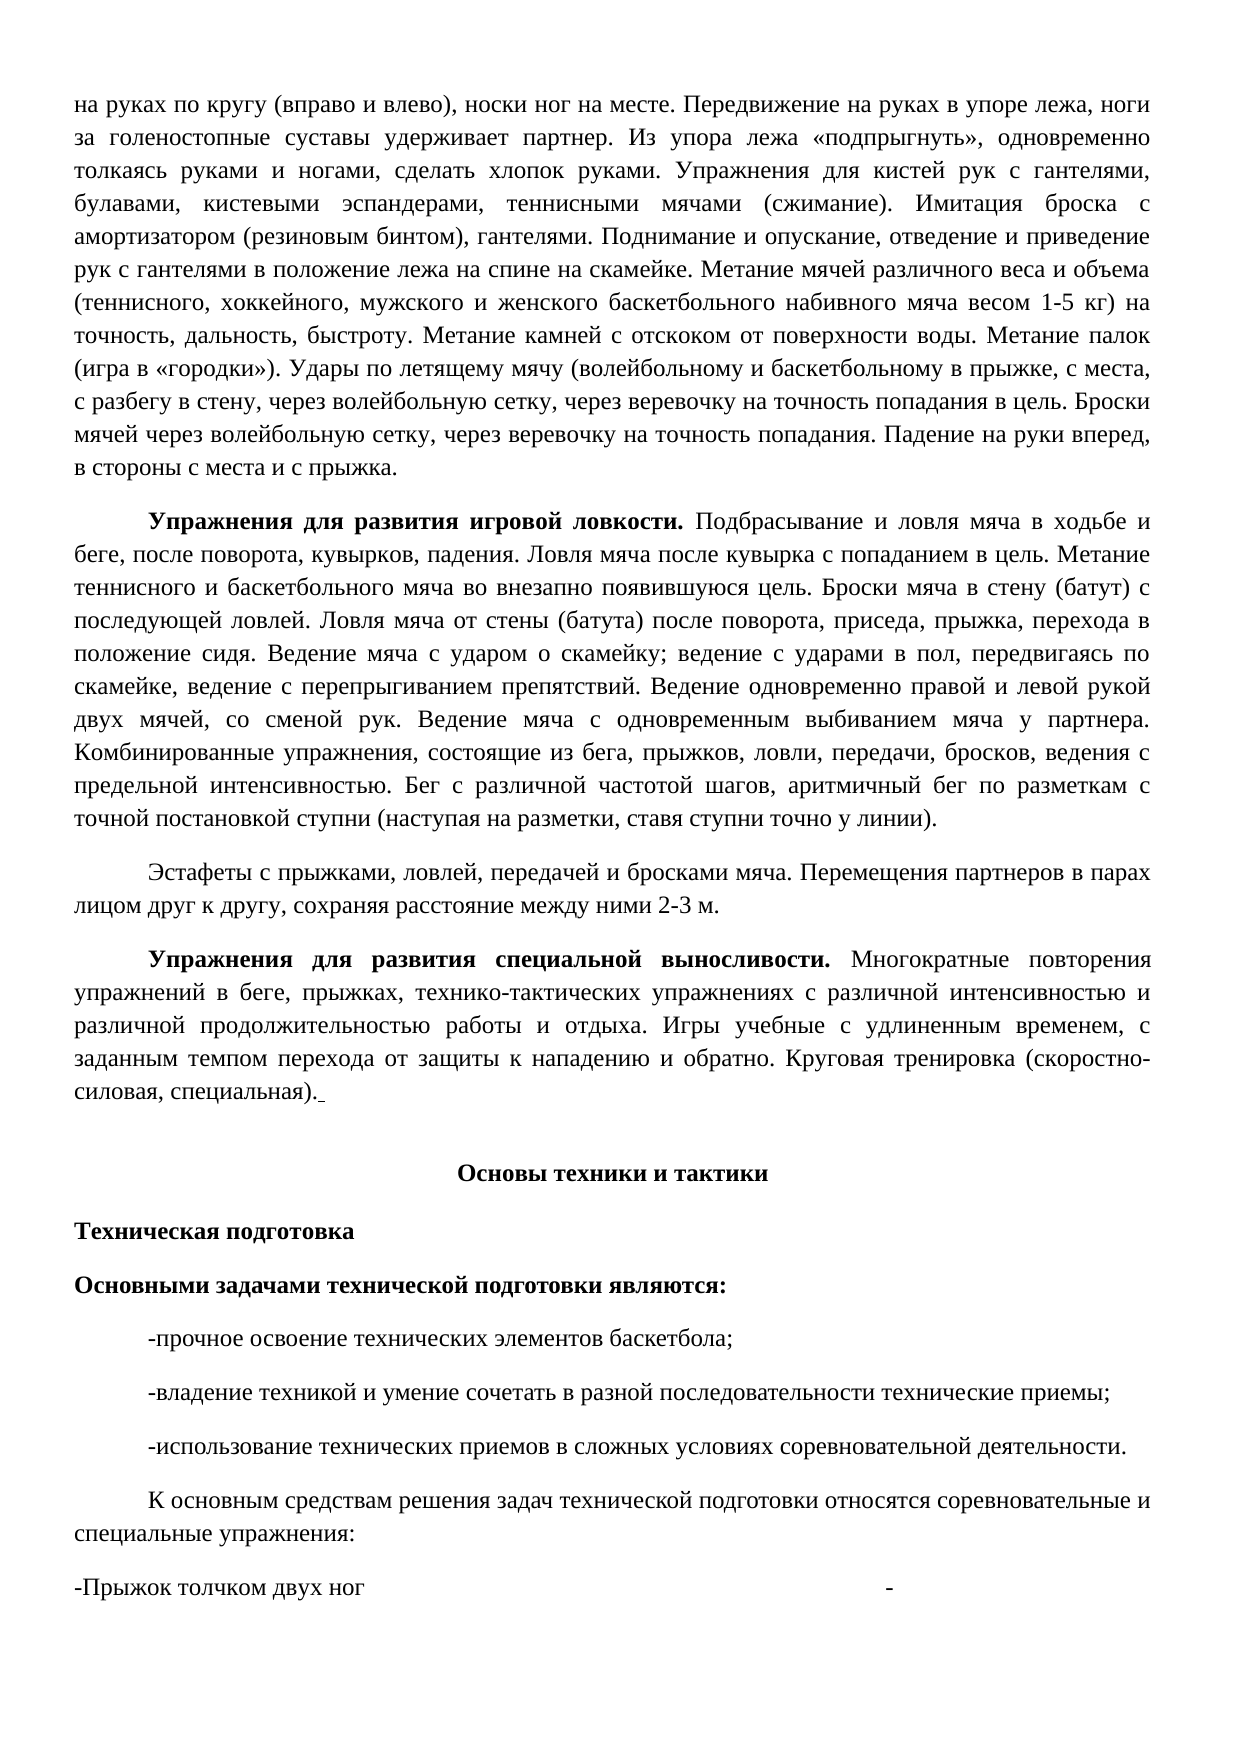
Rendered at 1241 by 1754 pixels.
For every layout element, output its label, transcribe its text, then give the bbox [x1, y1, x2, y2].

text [74, 89, 1152, 481]
text Эстафеты с прыжками, ловлей, передачей и бросками мяча. Перемещения партнеров в парах лицом друг к другу, сохраняя расстояние между ними 2-3 м. [74, 857, 1152, 918]
text К основным средствам решения задач технической подготовки относятся соревновательные и специальные упражнения: [74, 1485, 1152, 1547]
text -владение техникой и умение сочетать в разной последовательности технические приемы; [74, 1377, 1152, 1406]
text Основными задачами технической подготовки являются: [74, 1270, 1152, 1298]
text Упражнения для развития специальной выносливости. Многократные повторения упражнений в беге, прыжках, технико-тактических упражнениях с различной интенсивностью и различной продолжительностью работы и отдыха. Игры учебные с удлиненным временем, с заданным темпом перехода от защиты к нападению и обратно. Круговая тренировка (скоростно-силовая, специальная). [74, 944, 1152, 1104]
text Основы техники и тактики [74, 1158, 1152, 1187]
text -Прыжок толчком двух ног - [74, 1572, 1133, 1601]
text Техническая подготовка [74, 1216, 1152, 1244]
text -прочное освоение технических элементов баскетбола; [74, 1323, 1152, 1352]
text -использование технических приемов в сложных условиях соревновательной деятельности. [74, 1431, 1152, 1460]
text Упражнения для развития игровой ловкости. Подбрасывание и ловля мяча в ходьбе и беге, после поворота, кувырков, падения. Ловля мяча после кувырка с попаданием в цель. Метание теннисного и баскетбольного мяча во внезапно появившуюся цель. Броски мяча в стену (батут) с последующей ловлей. Ловля мяча от стены (батута) после поворота, приседа, прыжка, перехода в положение сидя. Ведение мяча с ударом о скамейку; ведение с ударами в пол, передвигаясь по скамейке, ведение с перепрыгиванием препятствий. Ведение одновременно правой и левой рукой двух мячей, со сменой рук. Ведение мяча с одновременным выбиванием мяча у партнера. Комбинированные упражнения, состоящие из бега, прыжков, ловли, передачи, бросков, ведения с предельной интенсивностью. Бег с различной частотой шагов, аритмичный бег по разметкам с точной постановкой ступни (наступая на разметки, ставя ступни точно у линии). [74, 506, 1152, 832]
